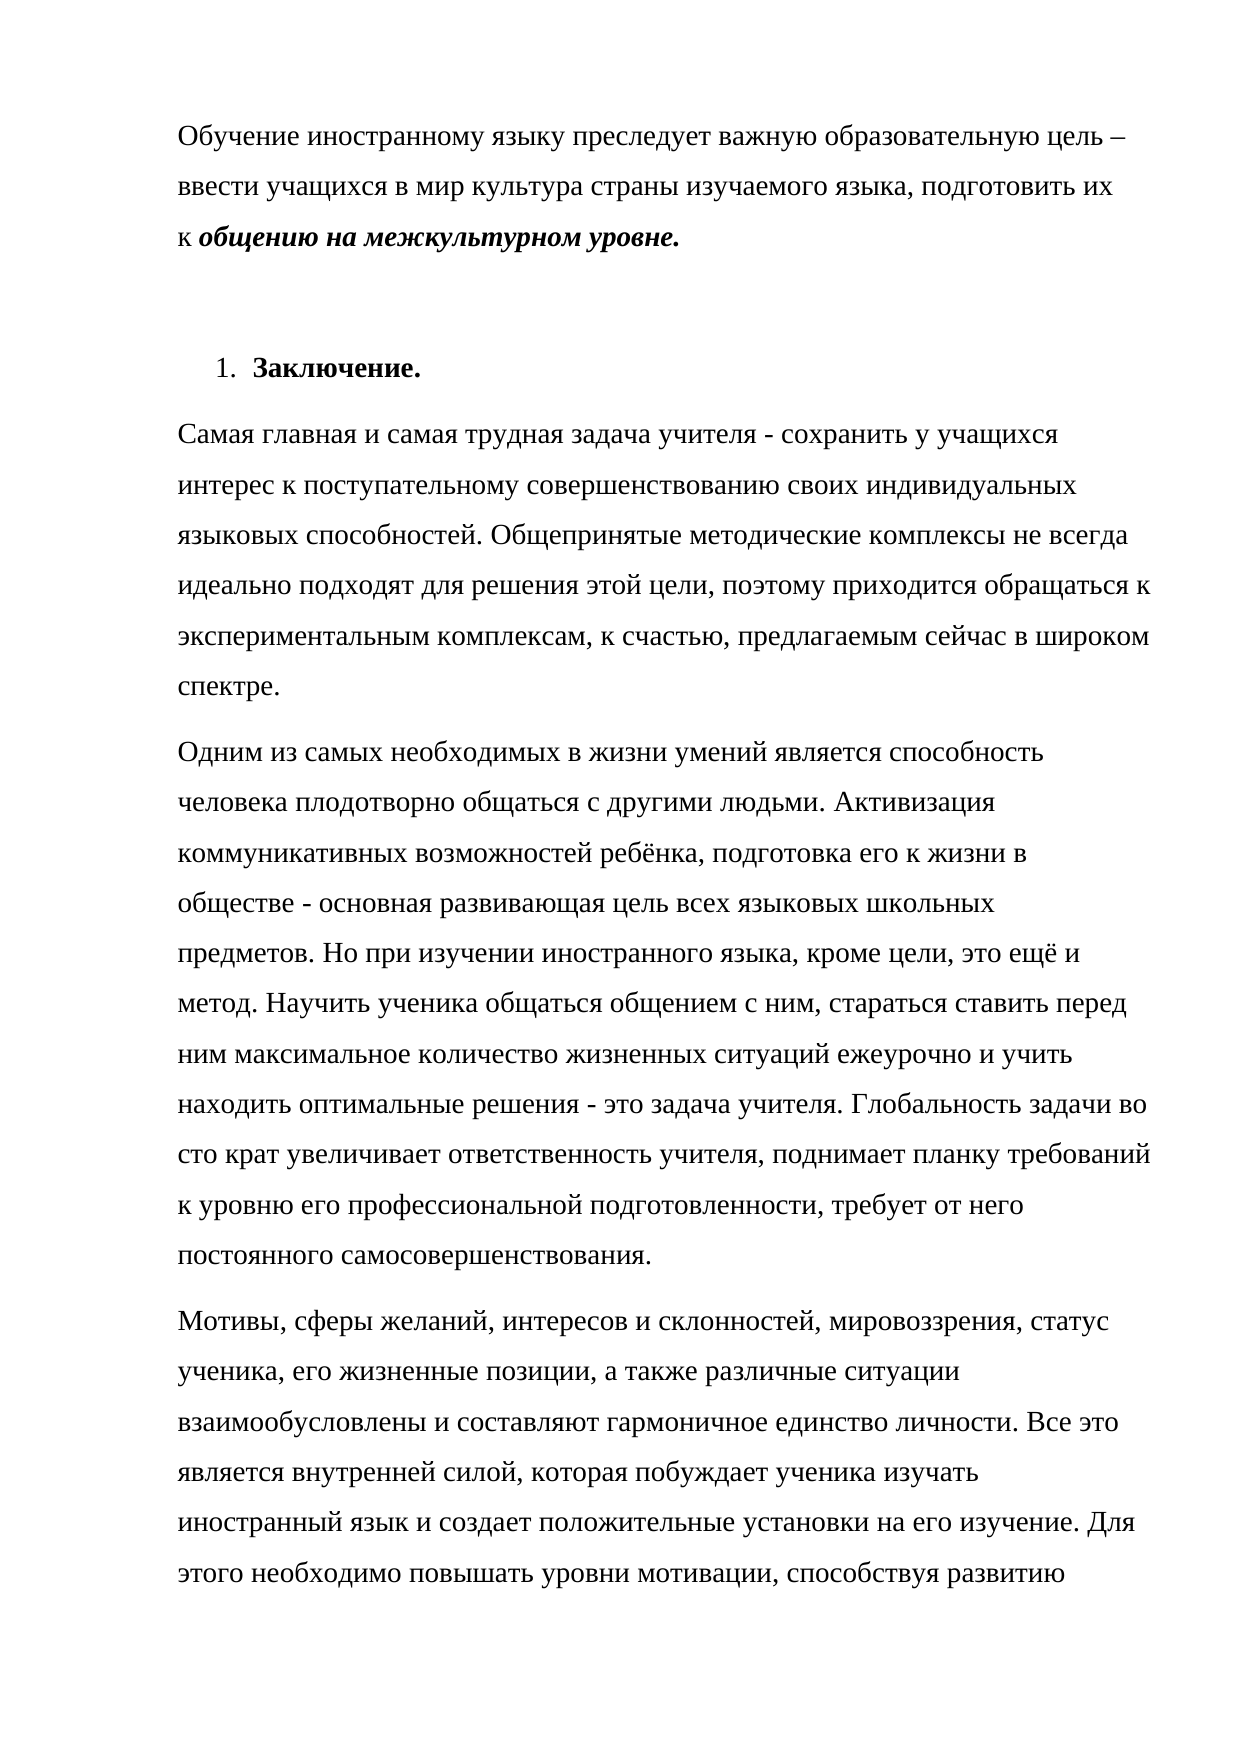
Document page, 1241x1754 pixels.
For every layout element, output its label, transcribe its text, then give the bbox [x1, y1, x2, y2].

text Самая главная и самая трудная задача учителя - сохранить у учащихся интерес к поступательному совершенствованию своих индивидуальных языковых способностей. Общепринятые методические комплексы не всегда идеально подходят для решения этой цели, поэтому приходится обращаться к экспериментальным комплексам, к счастью, предлагаемым сейчас в широком спектре. [177, 417, 1152, 702]
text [177, 1303, 1152, 1588]
list Заключение. [215, 351, 1152, 384]
text Одним из самых необходимых в жизни умений является способность человека плодотворно общаться с другими людьми. Активизация коммуникативных возможностей ребёнка, подготовка его к жизни в обществе - основная развивающая цель всех языковых школьных предметов. Но при изучении иностранного языка, кроме цели, это ещё и метод. Научить ученика общаться общением с ним, стараться ставить перед ним максимальное количество жизненных ситуаций ежеурочно и учить находить оптимальные решения - это задача учителя. Глобальность задачи во сто крат увеличивает ответственность учителя, поднимает планку требований к уровню его профессиональной подготовленности, требует от него постоянного самосовершенствования. [177, 734, 1152, 1271]
text Обучение иностранному языку преследует важную образовательную цель – ввести учащихся в мир культура страны изучаемого языка, подготовить их к общению на межкультурном уровне. [177, 118, 1152, 252]
